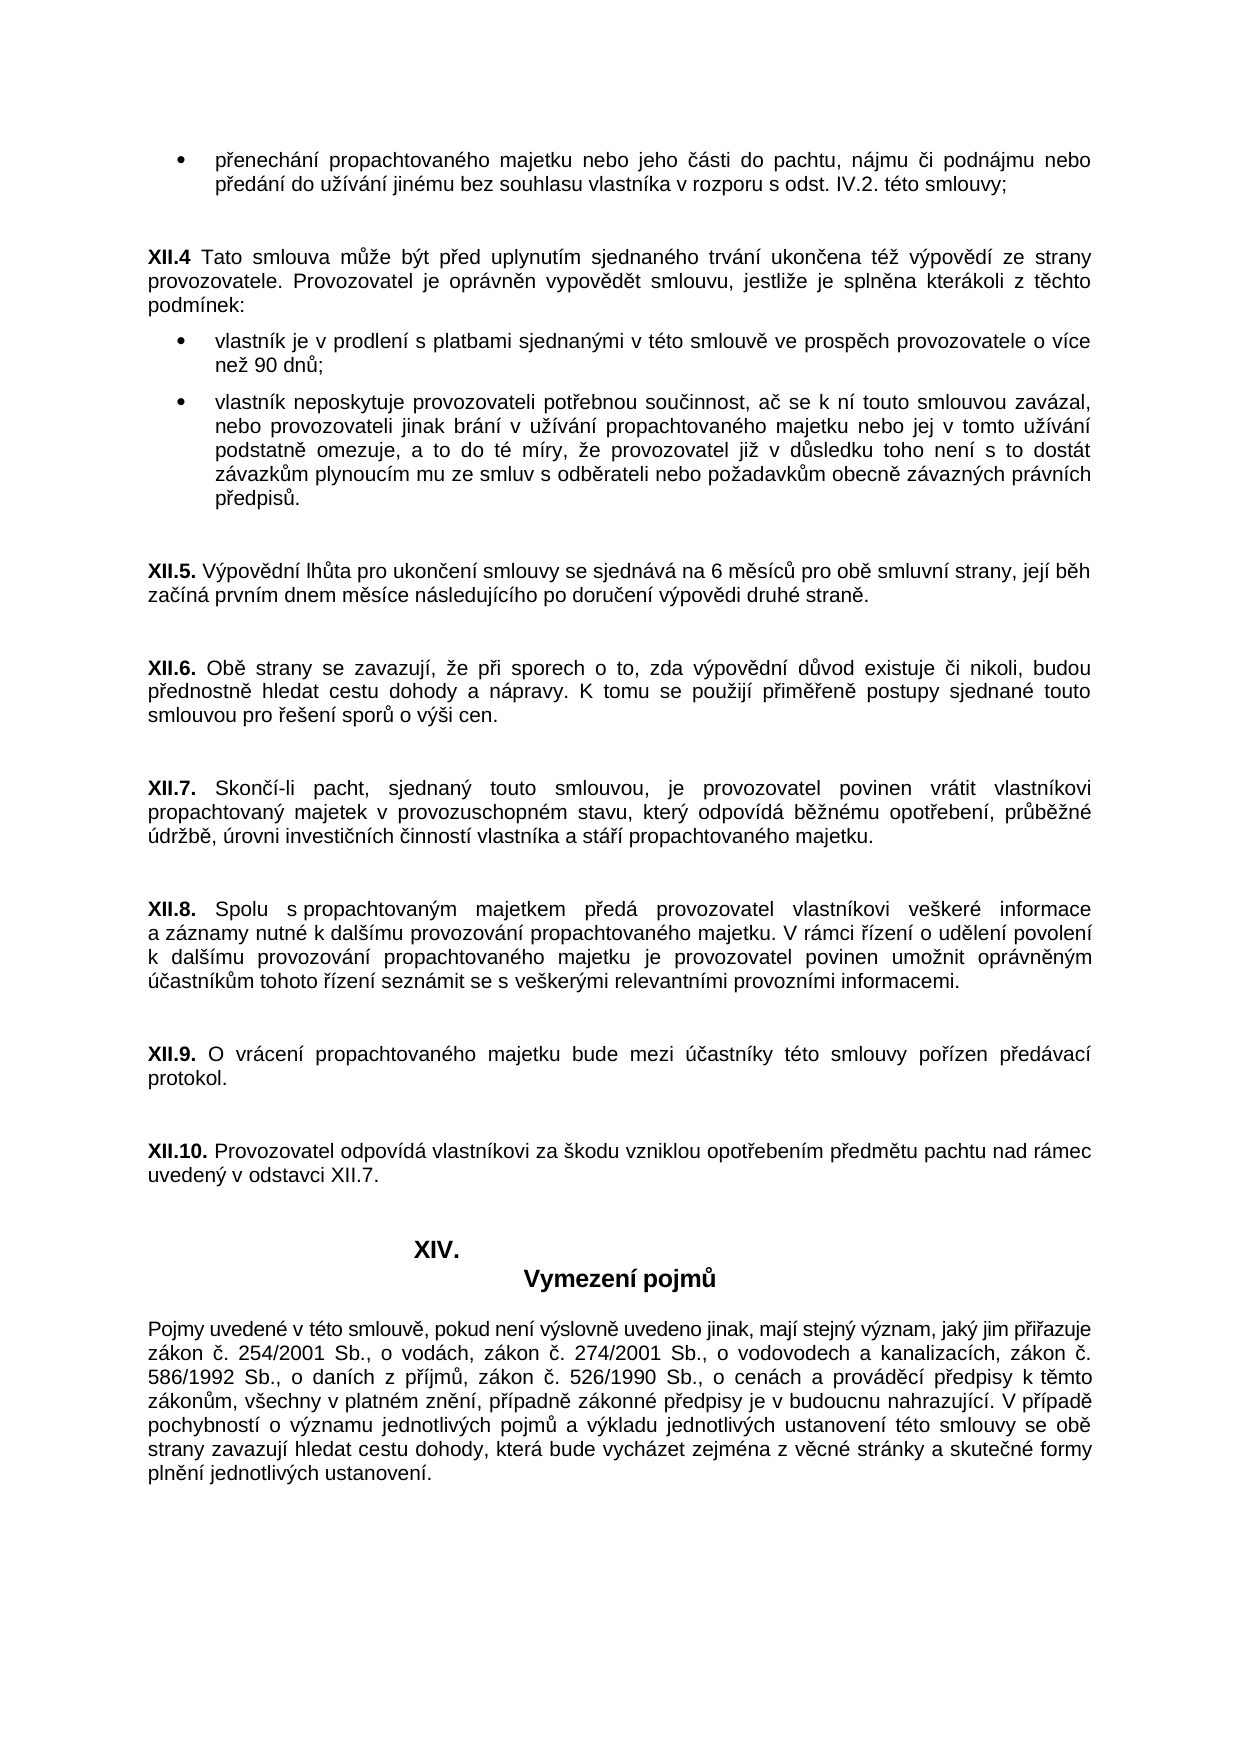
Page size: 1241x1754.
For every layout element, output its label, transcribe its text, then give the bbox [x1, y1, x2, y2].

list přenechání propachtovaného majetku nebo jeho části do pachtu, nájmu či podnájmu nebo předání do užívání jinému bez souhlasu vlastníka v rozporu s odst. IV.2. této smlouvy; [177, 148, 1092, 196]
text XII.4 Tato smlouva může být před uplynutím sjednaného trvání ukončena též výpovědí ze strany provozovatele. Provozovatel je oprávněn vypovědět smlouvu, jestliže je splněna kterákoli z těchto podmínek: [148, 245, 1092, 317]
text XII.5. Výpovědní lhůta pro ukončení smlouvy se sjednává na 6 měsíců pro obě smluvní strany, její běh začíná prvním dnem měsíce následujícího po doručení výpovědi druhé straně. [148, 558, 1092, 606]
text XII.6. Obě strany se zavazují, že při sporech o to, zda výpovědní důvod existuje či nikoli, budou přednostně hledat cestu dohody a nápravy. K tomu se použijí přiměřeně postupy sjednané touto smlouvou pro řešení sporů o výši cen. [148, 655, 1092, 727]
text XII.10. Provozovatel odpovídá vlastníkovi za škodu vzniklou opotřebením předmětu pachtu nad rámec uvedený v odstavci XII.7. [148, 1139, 1092, 1187]
list Pojmy uvedené v této smlouvě, pokud není výslovně uvedeno jinak, mají stejný význam, jaký jim přiřazuje zákon č. 254/2001 Sb., o vodách, zákon č. 274/2001 Sb., o vodovodech a kanalizacích, zákon č. 586/1992 Sb., o daních z příjmů, zákon č. 526/1990 Sb., o cenách a prováděcí předpisy k těmto zákonům, všechny v platném znění, případně zákonné předpisy je v budoucnu nahrazující. V případě pochybností o významu jednotlivých pojmů a výkladu jednotlivých ustanovení této smlouvy se obě strany zavazují hledat cestu dohody, která bude vycházet zejména z věcné stránky a skutečné formy plnění jednotlivých ustanovení. [148, 1317, 1092, 1485]
list vlastník neposkytuje provozovateli potřebnou součinnost, ač se k ní touto smlouvou zavázal, nebo provozovateli jinak brání v užívání propachtovaného majetku nebo jej v tomto užívání podstatně omezuje, a to do té míry, že provozovatel již v důsledku toho není s to dostát závazkům plynoucím mu ze smluv s odběrateli nebo požadavkům obecně závazných právních předpisů. [177, 389, 1092, 509]
text XII.7. Skončí-li pacht, sjednaný touto smlouvou, je provozovatel povinen vrátit vlastníkovi propachtovaný majetek v provozuschopném stavu, který odpovídá běžnému opotřebení, průběžné údržbě, úrovni investičních činností vlastníka a stáří propachtovaného majetku. [148, 776, 1092, 848]
list Vymezení pojmů [148, 1264, 1092, 1293]
list vlastník je v prodlení s platbami sjednanými v této smlouvě ve prospěch provozovatele o více než 90 dnů; [177, 329, 1092, 377]
text XII.9. O vrácení propachtovaného majetku bude mezi účastníky této smlouvy pořízen předávací protokol. [148, 1042, 1092, 1090]
text XII.8. Spolu s propachtovaným majetkem předá provozovatel vlastníkovi veškeré informace a záznamy nutné k dalšímu provozování propachtovaného majetku. V rámci řízení o udělení povolení k dalšímu provozování propachtovaného majetku je provozovatel povinen umožnit oprávněným účastníkům tohoto řízení seznámit se s veškerými relevantními provozními informacemi. [148, 897, 1092, 993]
